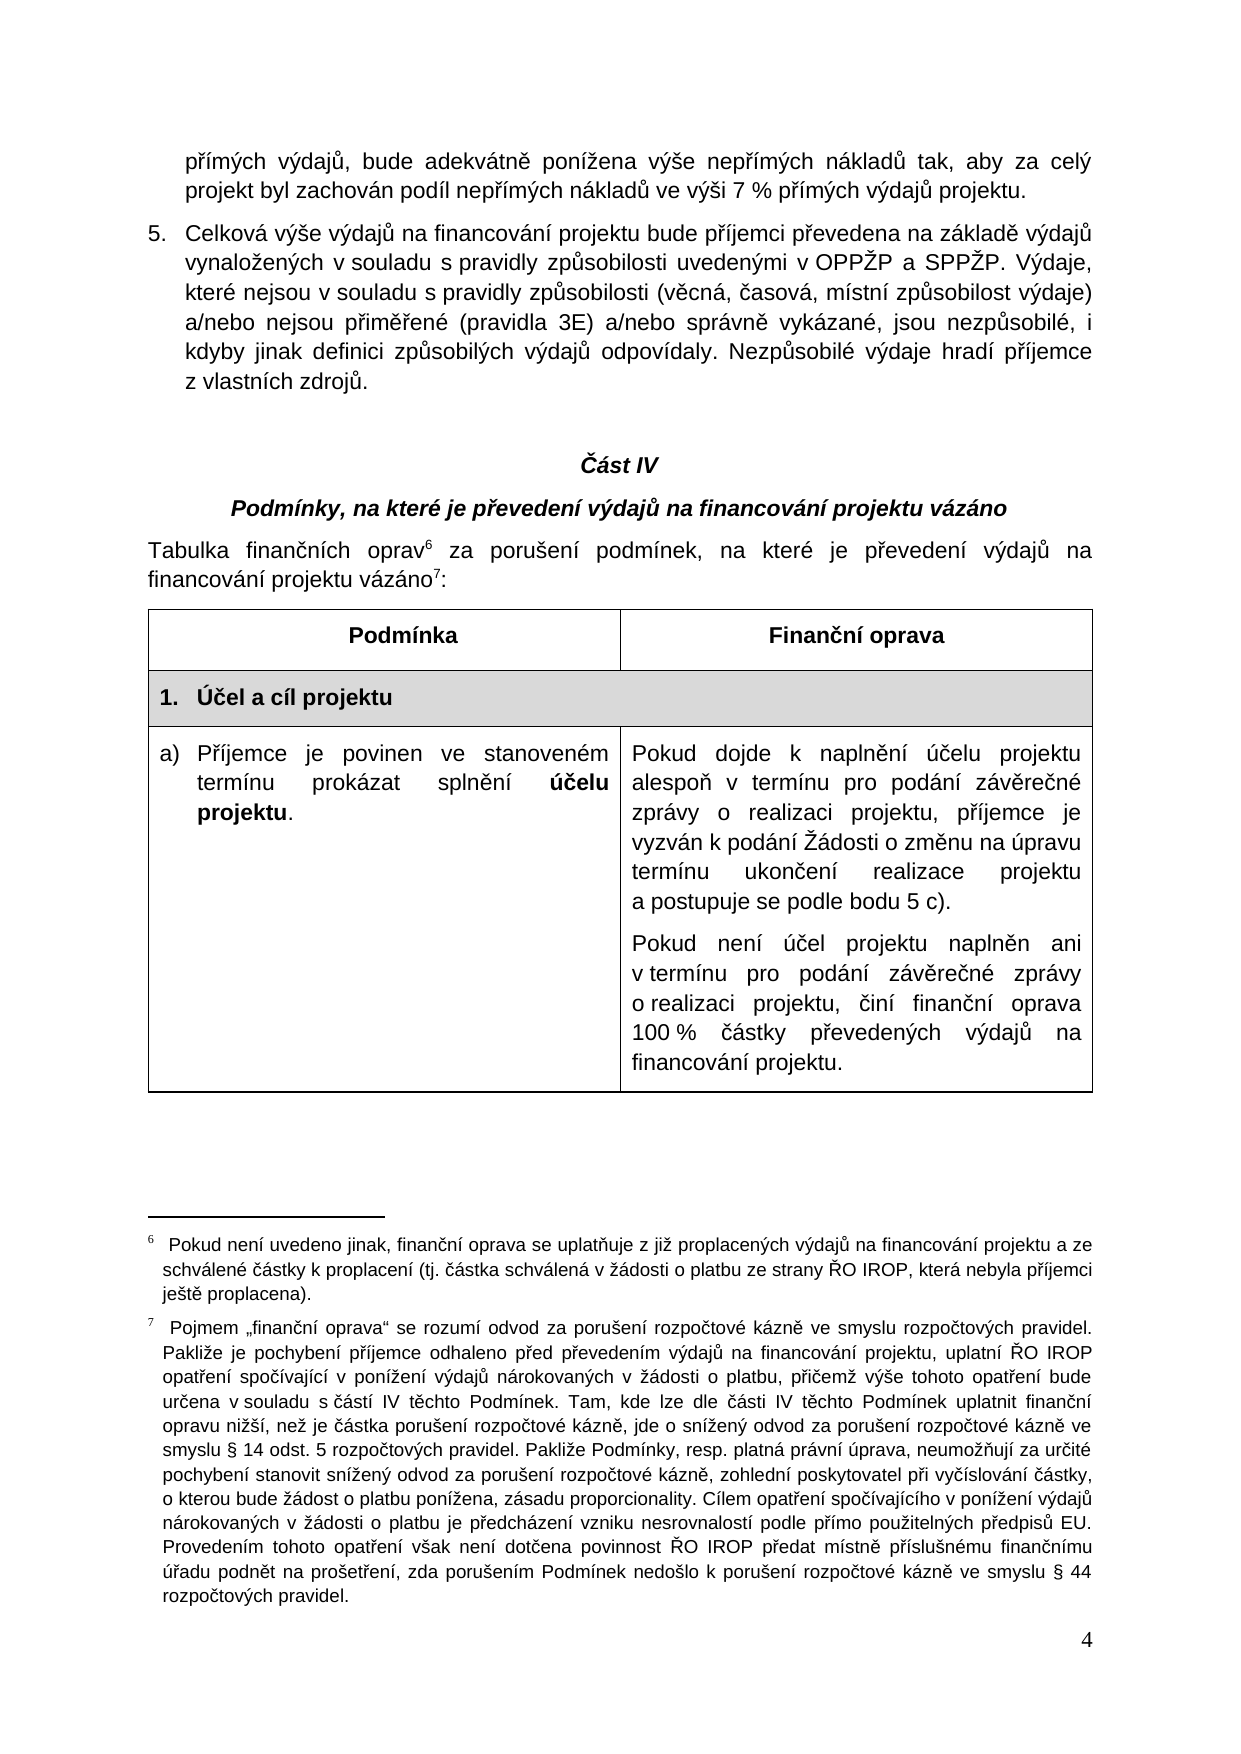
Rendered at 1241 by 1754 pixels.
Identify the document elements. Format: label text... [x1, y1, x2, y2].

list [148, 148, 1093, 204]
table_cell Příjemce je povinen ve stanoveném termínu prokázat splnění účelu projektu. [149, 727, 620, 1091]
table_cell Účel a cíl projektu [149, 671, 1092, 726]
table_cell Pokud dojde k naplnění účelu projektu alespoň v termínu pro podání závěrečné zprávy o realizaci projektu, příjemce je vyzván k podání Žádosti o změnu na úpravu termínu ukončení realizace projektu a postupuje se podle bodu 5 c). Pokud není účel projektu naplněn ani v termínu pro podání závěrečné zprávy o realizaci projektu, činí finanční oprava 100 % částky převedených výdajů na financování projektu. [621, 727, 1092, 1091]
subtitle Část IV [148, 452, 1093, 479]
list Celková výše výdajů na financování projektu bude příjemci převedena na základě výdajů vynaložených v souladu s pravidly způsobilosti uvedenými v OPPŽP a SPPŽP. Výdaje, které nejsou v souladu s pravidly způsobilosti (věcná, časová, místní způsobilost výdaje) a/nebo nejsou přiměřené (pravidla 3E) a/nebo správně vykázané, jsou nezpůsobilé, i kdyby jinak definici způsobilých výdajů odpovídaly. Nezpůsobilé výdaje hradí příjemce z vlastních zdrojů. [148, 219, 1093, 394]
text Tabulka finančních oprav za porušení podmínek, na které je převedení výdajů na financování projektu vázáno: [148, 537, 1093, 593]
table_header Finanční oprava [621, 610, 1092, 670]
table_header Podmínka [149, 610, 620, 670]
subtitle Podmínky, na které je převedení výdajů na financování projektu vázáno [148, 494, 1093, 521]
